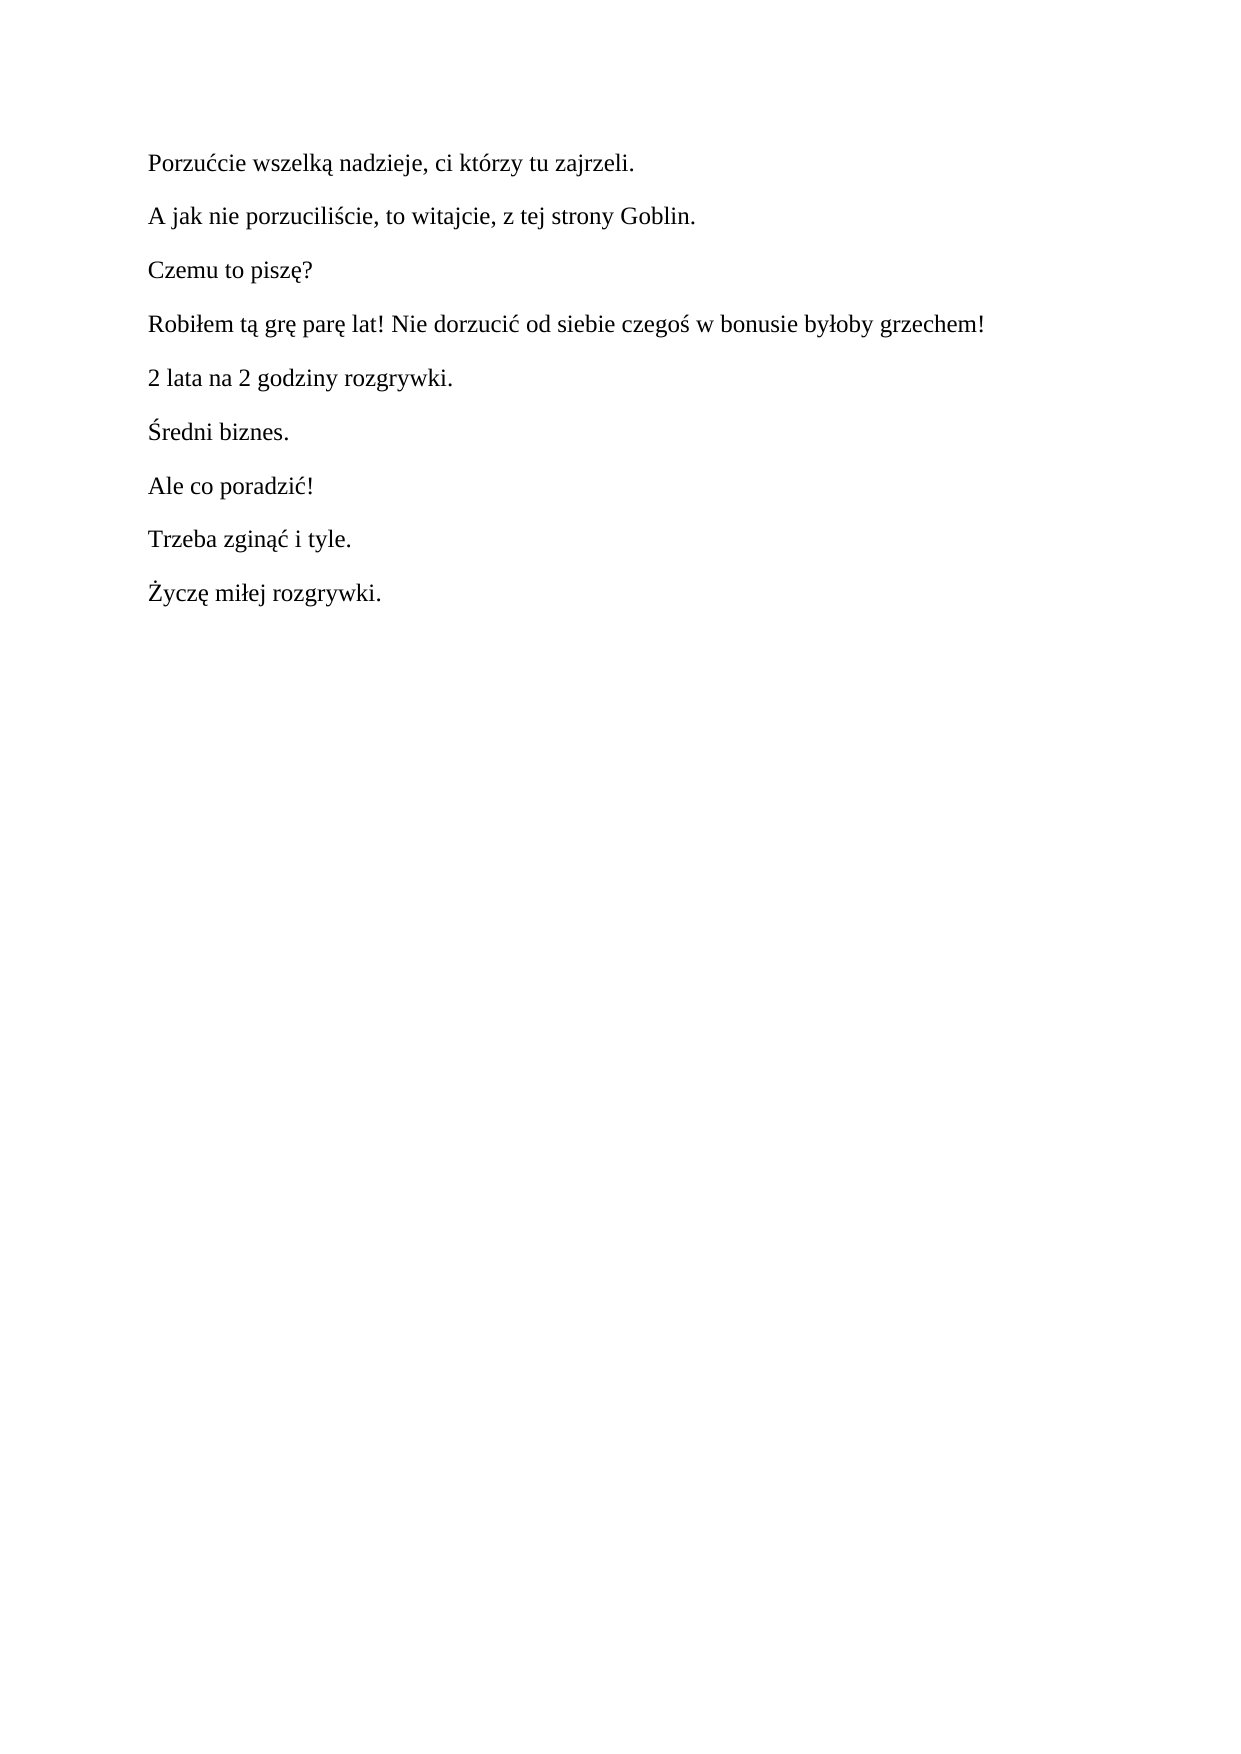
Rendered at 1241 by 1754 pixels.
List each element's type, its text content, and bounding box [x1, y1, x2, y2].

text Czemu to piszę? [148, 255, 1093, 284]
text Życzę miłej rozgrywki. [148, 578, 1093, 607]
text A jak nie porzuciliście, to witajcie, z tej strony Goblin. [148, 201, 1093, 230]
text Robiłem tą grę parę lat! Nie dorzucić od siebie czegoś w bonusie byłoby grzechem! [148, 309, 1093, 338]
text 2 lata na 2 godziny rozgrywki. [148, 363, 1093, 392]
text Trzeba zginąć i tyle. [148, 524, 1093, 553]
text Średni biznes. [148, 417, 1093, 446]
text Ale co poradzić! [148, 471, 1093, 499]
text Porzućcie wszelką nadzieje, ci którzy tu zajrzeli. [148, 148, 1093, 176]
